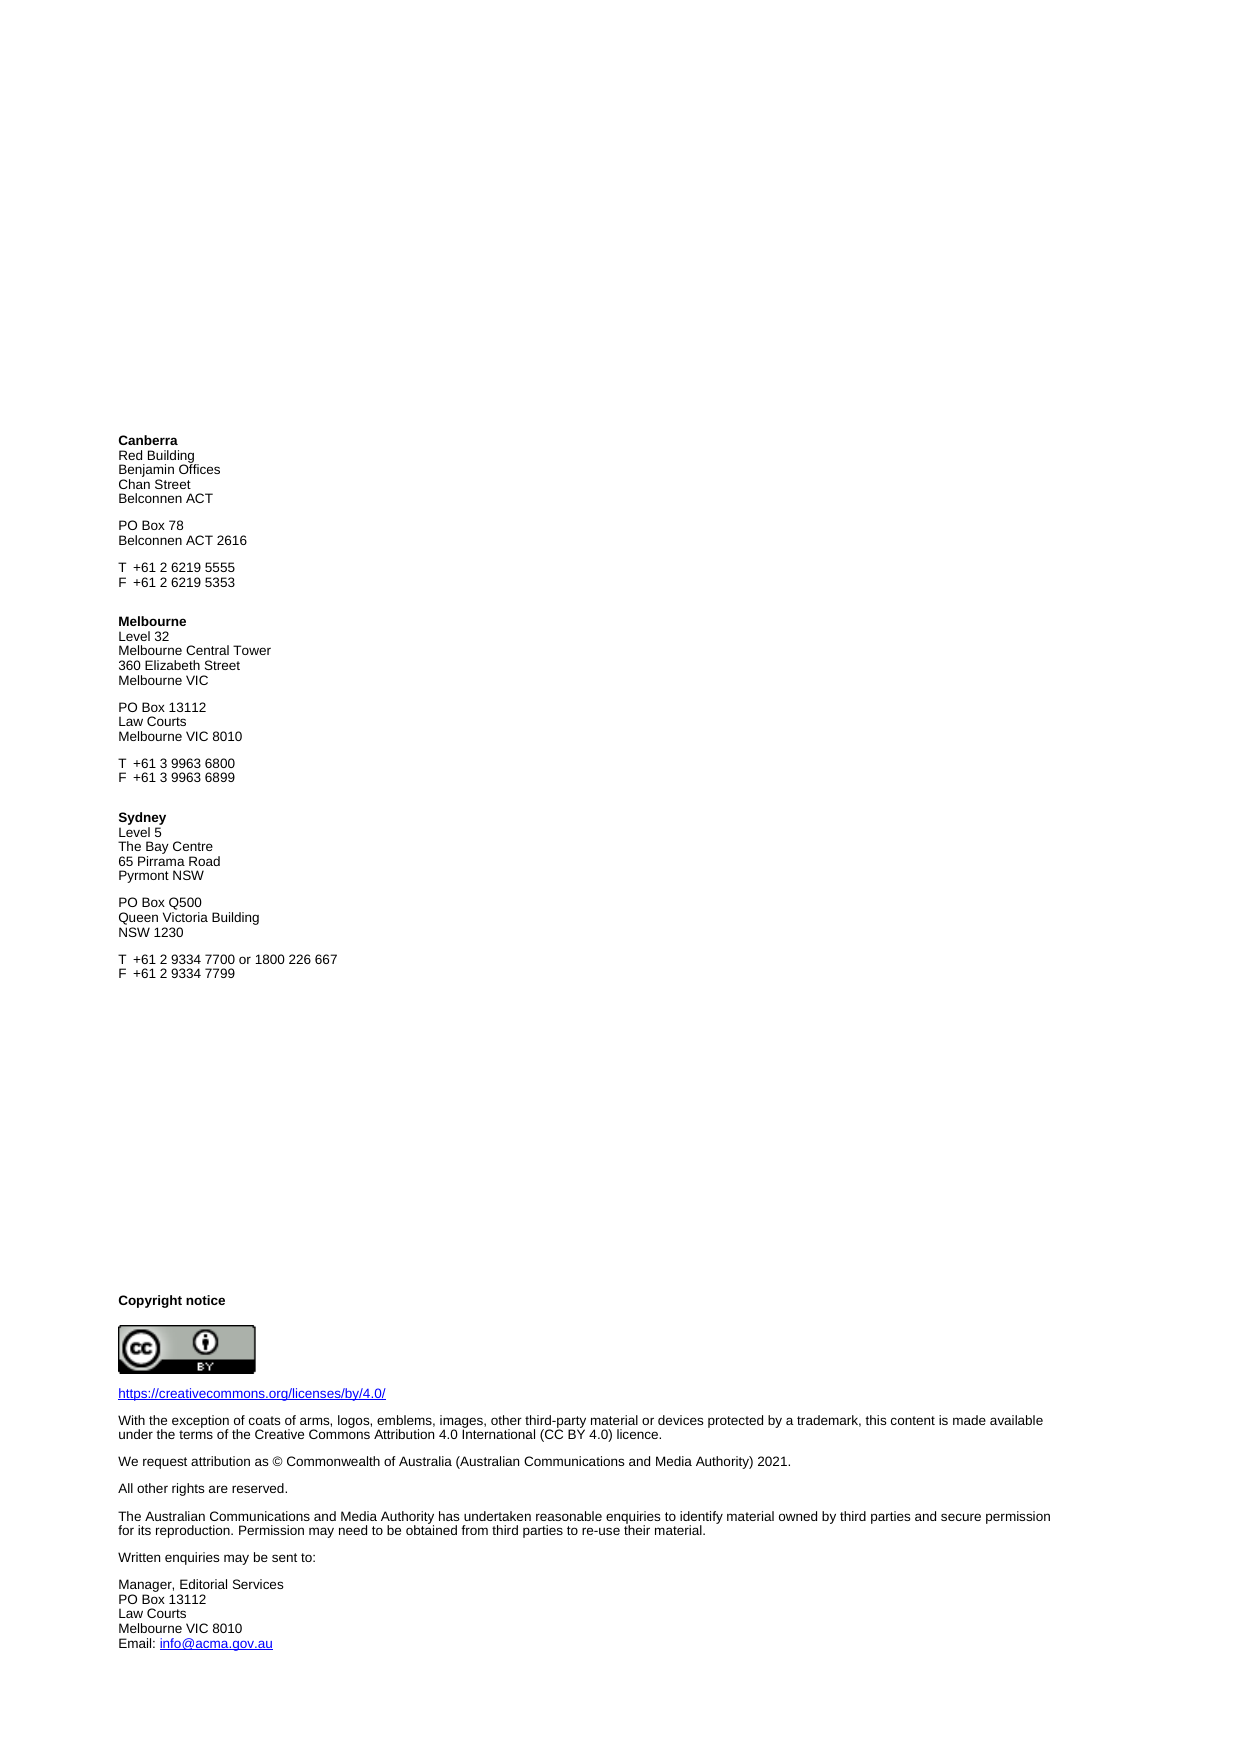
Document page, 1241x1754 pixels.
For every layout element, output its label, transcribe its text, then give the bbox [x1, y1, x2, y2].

text PO Box 13112 Law Courts Melbourne VIC 8010 [118, 700, 1053, 744]
text T +61 3 9963 6800 F +61 3 9963 6899 [118, 757, 1053, 786]
text PO Box 78 Belconnen ACT 2616 [118, 519, 1053, 548]
text Sydney [118, 811, 1053, 825]
text The Australian Communications and Media Authority has undertaken reasonable enquiries to identify material owned by third parties and secure permission for its reproduction. Permission may need to be obtained from third parties to re-use their material. [118, 1509, 1053, 1538]
text Melbourne [118, 615, 1053, 629]
text Copyright notice [118, 1294, 1053, 1309]
text Written enquiries may be sent to: [118, 1551, 1053, 1566]
text Level 32 Melbourne Central Tower 360 Elizabeth Street Melbourne VIC [118, 629, 1053, 688]
text Red Building Benjamin Offices Chan Street Belconnen ACT [118, 448, 1053, 507]
text PO Box Q500 Queen Victoria Building NSW 1230 [118, 896, 1053, 940]
text We request attribution as © Commonwealth of Australia (Australian Communications and Media Authority) 2021. [118, 1455, 1053, 1470]
text Level 5 The Bay Centre 65 Pirrama Road Pyrmont NSW [118, 825, 1053, 884]
text T +61 2 6219 5555 F +61 2 6219 5353 [118, 561, 1053, 590]
text T +61 2 9334 7700 or 1800 226 667 F +61 2 9334 7799 [118, 952, 1053, 982]
text https://creativecommons.org/licenses/by/4.0/ [118, 1386, 1053, 1401]
text With the exception of coats of arms, logos, emblems, images, other third-party material or devices protected by a trademark, this content is made available under the terms of the Creative Commons Attribution 4.0 International (CC BY 4.0) licence. [118, 1413, 1053, 1443]
text Canberra [118, 434, 1053, 448]
text All other rights are reserved. [118, 1482, 1053, 1497]
picture [118, 1325, 256, 1374]
text Manager, Editorial Services PO Box 13112 Law Courts Melbourne VIC 8010 Email: info@acma.gov.au [118, 1578, 1053, 1651]
